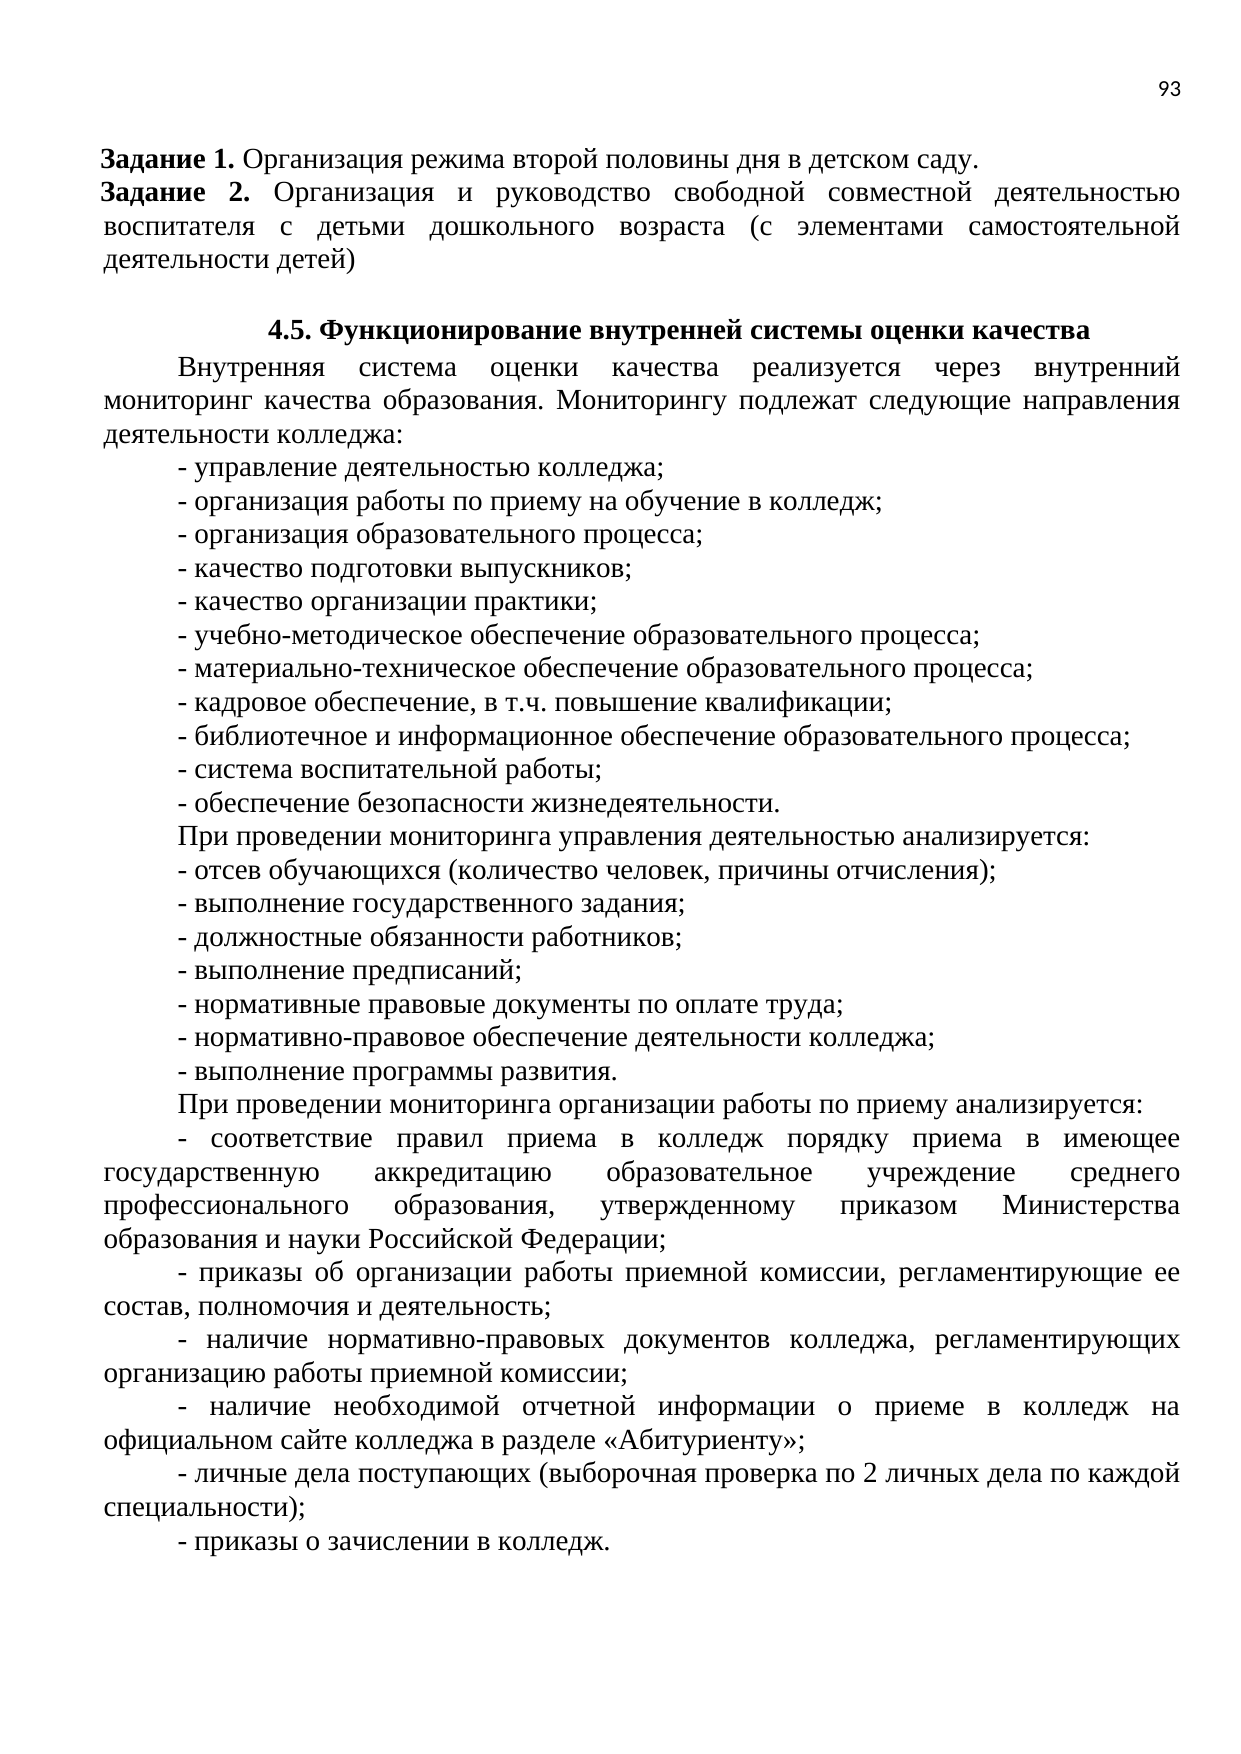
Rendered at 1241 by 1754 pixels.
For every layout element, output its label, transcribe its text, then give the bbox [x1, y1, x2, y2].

text - личные дела поступающих (выборочная проверка по 2 личных дела по каждой специальности); [103, 1456, 1181, 1523]
text 4.5. Функционирование внутренней системы оценки качества [103, 312, 1181, 345]
text - нормативно-правовое обеспечение деятельности колледжа; [103, 1019, 1181, 1053]
text - соответствие правил приема в колледж порядку приема в имеющее государственную аккредитацию образовательное учреждение среднего профессионального образования, утвержденному приказом Министерства образования и науки Российской Федерации; [103, 1120, 1181, 1254]
text Задание 1. Организация режима второй половины дня в детском саду. [100, 141, 1181, 174]
text - управление деятельностью колледжа; [103, 449, 1181, 483]
text - система воспитательной работы; [103, 751, 1181, 785]
text - приказы об организации работы приемной комиссии, регламентирующие ее состав, полномочия и деятельность; [103, 1254, 1181, 1321]
text - должностные обязанности работников; [103, 919, 1181, 952]
text - учебно-методическое обеспечение образовательного процесса; [103, 617, 1181, 651]
text - нормативные правовые документы по оплате труда; [103, 986, 1181, 1019]
text - кадровое обеспечение, в т.ч. повышение квалификации; [103, 684, 1181, 718]
text - наличие необходимой отчетной информации о приеме в колледж на официальном сайте колледжа в разделе «Абитуриенту»; [103, 1388, 1181, 1456]
text - выполнение предписаний; [103, 952, 1181, 986]
text При проведении мониторинга управления деятельностью анализируется: [103, 818, 1181, 852]
text - качество организации практики; [103, 583, 1181, 617]
text - выполнение программы развития. [103, 1053, 1181, 1087]
text При проведении мониторинга организации работы по приему анализируется: [103, 1087, 1181, 1120]
text - качество подготовки выпускников; [103, 550, 1181, 583]
text - наличие нормативно-правовых документов колледжа, регламентирующих организацию работы приемной комиссии; [103, 1321, 1181, 1388]
text Задание 2. Организация и руководство свободной совместной деятельностью воспитателя с детьми дошкольного возраста (с элементами самостоятельной деятельности детей) [100, 174, 1181, 275]
text Внутренняя система оценки качества реализуется через внутренний мониторинг качества образования. Мониторингу подлежат следующие направления деятельности колледжа: [103, 349, 1181, 449]
text - библиотечное и информационное обеспечение образовательного процесса; [103, 718, 1181, 751]
text - обеспечение безопасности жизнедеятельности. [103, 785, 1181, 818]
text - выполнение государственного задания; [103, 885, 1181, 919]
text - материально-техническое обеспечение образовательного процесса; [103, 651, 1181, 684]
text - приказы о зачислении в колледж. [103, 1523, 1181, 1556]
text - организация образовательного процесса; [103, 516, 1181, 550]
text - отсев обучающихся (количество человек, причины отчисления); [103, 852, 1181, 885]
text - организация работы по приему на обучение в колледж; [103, 483, 1181, 516]
